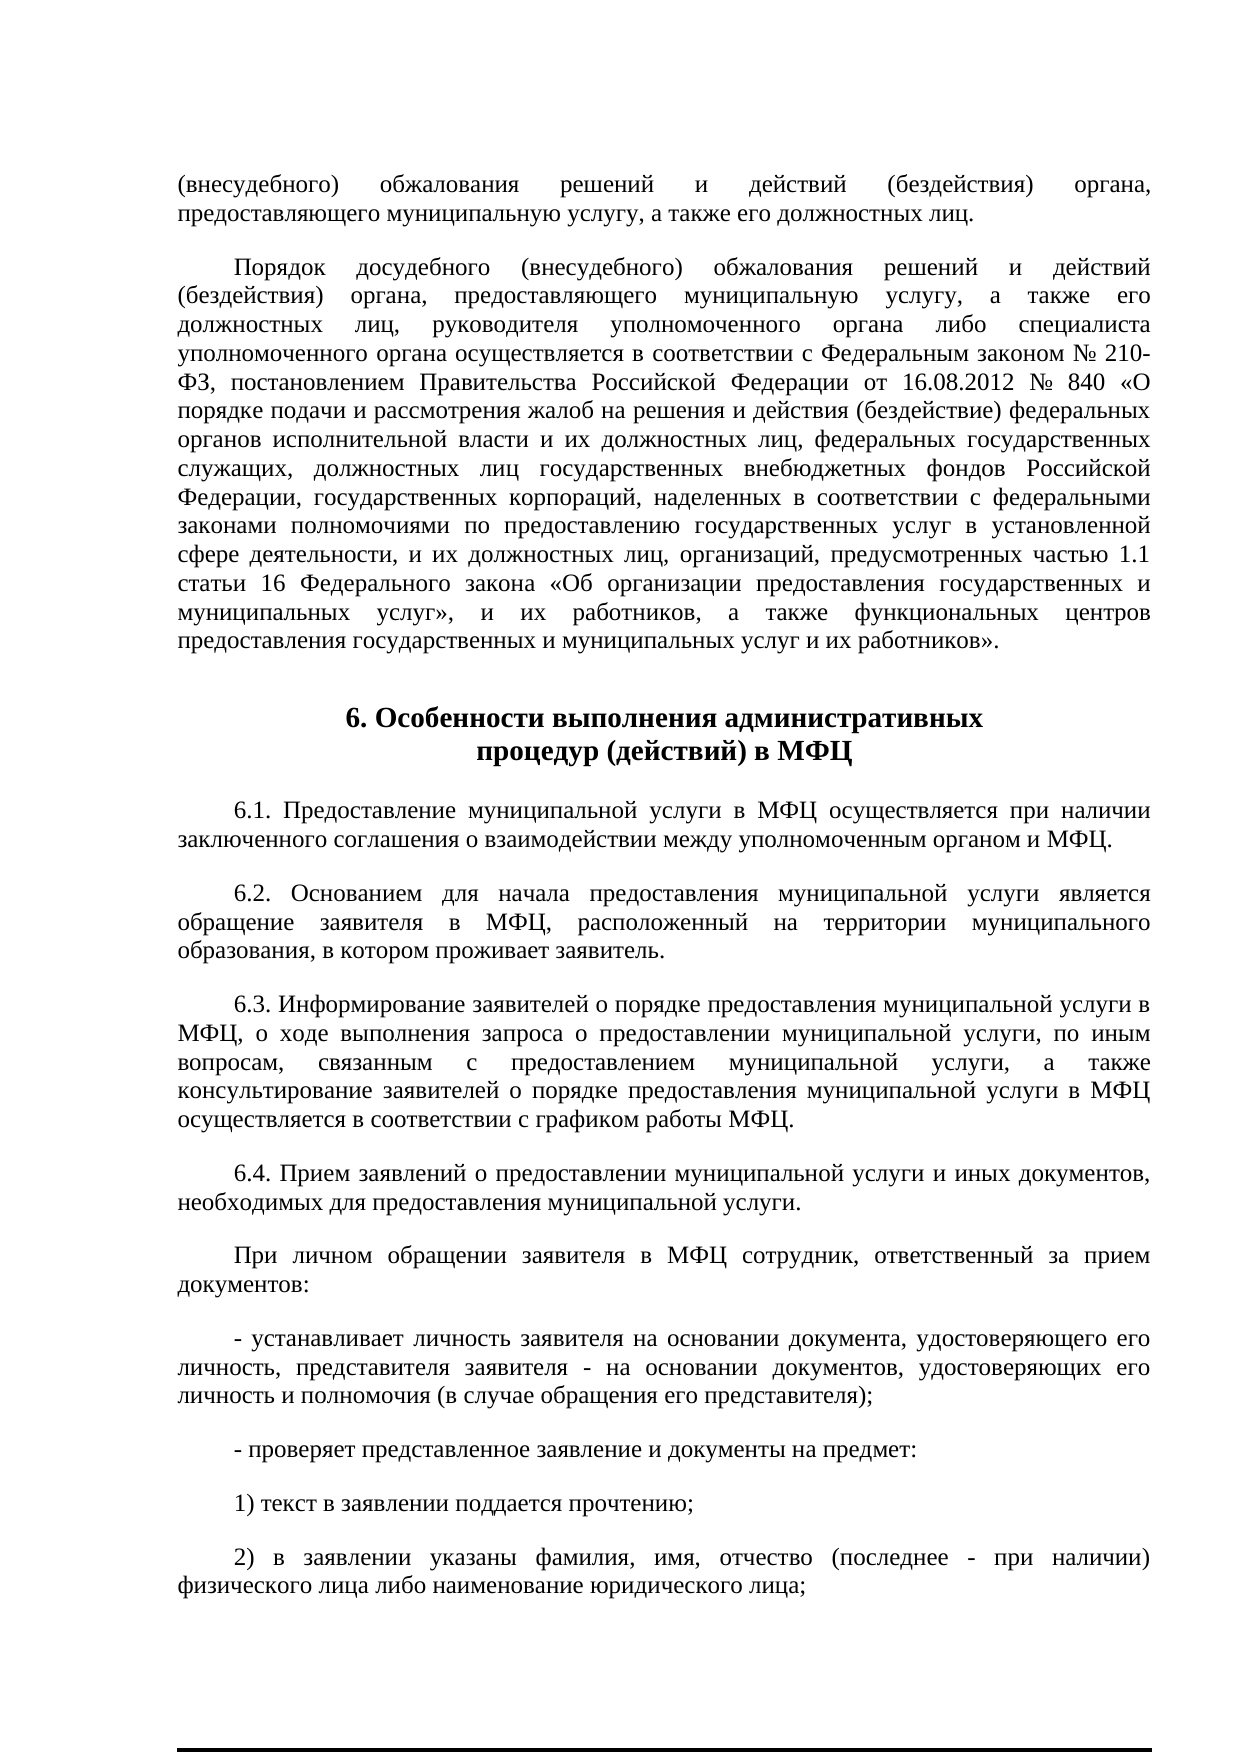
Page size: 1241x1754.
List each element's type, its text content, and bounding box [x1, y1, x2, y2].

text - проверяет представленное заявление и документы на предмет: [177, 1434, 1152, 1463]
text 6.4. Прием заявлений о предоставлении муниципальной услуги и иных документов, необходимых для предоставления муниципальной услуги. [177, 1158, 1152, 1216]
text Порядок досудебного (внесудебного) обжалования решений и действий (бездействия) органа, предоставляющего муниципальную услугу, а также его должностных лиц, руководителя уполномоченного органа либо специалиста уполномоченного органа осуществляется в соответствии с Федеральным законом № 210-ФЗ, постановлением Правительства Российской Федерации от 16.08.2012 № 840 «О порядке подачи и рассмотрения жалоб на решения и действия (бездействие) федеральных органов исполнительной власти и их должностных лиц, федеральных государственных служащих, должностных лиц государственных внебюджетных фондов Российской Федерации, государственных корпораций, наделенных в соответствии с федеральными законами полномочиями по предоставлению государственных услуг в установленной сфере деятельности, и их должностных лиц, организаций, предусмотренных частью 1.1 статьи 16 Федерального закона «Об организации предоставления государственных и муниципальных услуг», и их работников, а также функциональных центров предоставления государственных и муниципальных услуг и их работников». [177, 252, 1152, 654]
text При личном обращении заявителя в МФЦ сотрудник, ответственный за прием документов: [177, 1241, 1152, 1298]
text 6.3. Информирование заявителей о порядке предоставления муниципальной услуги в МФЦ, о ходе выполнения запроса о предоставлении муниципальной услуги, по иным вопросам, связанным с предоставлением муниципальной услуги, а также консультирование заявителей о порядке предоставления муниципальной услуги в МФЦ осуществляется в соответствии с графиком работы МФЦ. [177, 989, 1152, 1133]
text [177, 169, 1152, 227]
text 2) в заявлении указаны фамилия, имя, отчество (последнее - при наличии) физического лица либо наименование юридического лица; [177, 1542, 1152, 1599]
text 1) текст в заявлении поддается прочтению; [177, 1488, 1152, 1517]
title 6. Особенности выполнения административных [177, 700, 1152, 733]
title процедур (действий) в МФЦ [177, 733, 1152, 767]
text - устанавливает личность заявителя на основании документа, удостоверяющего его личность, представителя заявителя - на основании документов, удостоверяющих его личность и полномочия (в случае обращения его представителя); [177, 1323, 1152, 1409]
text 6.2. Основанием для начала предоставления муниципальной услуги является обращение заявителя в МФЦ, расположенный на территории муниципального образования, в котором проживает заявитель. [177, 878, 1152, 964]
text 6.1. Предоставление муниципальной услуги в МФЦ осуществляется при наличии заключенного соглашения о взаимодействии между уполномоченным органом и МФЦ. [177, 796, 1152, 853]
